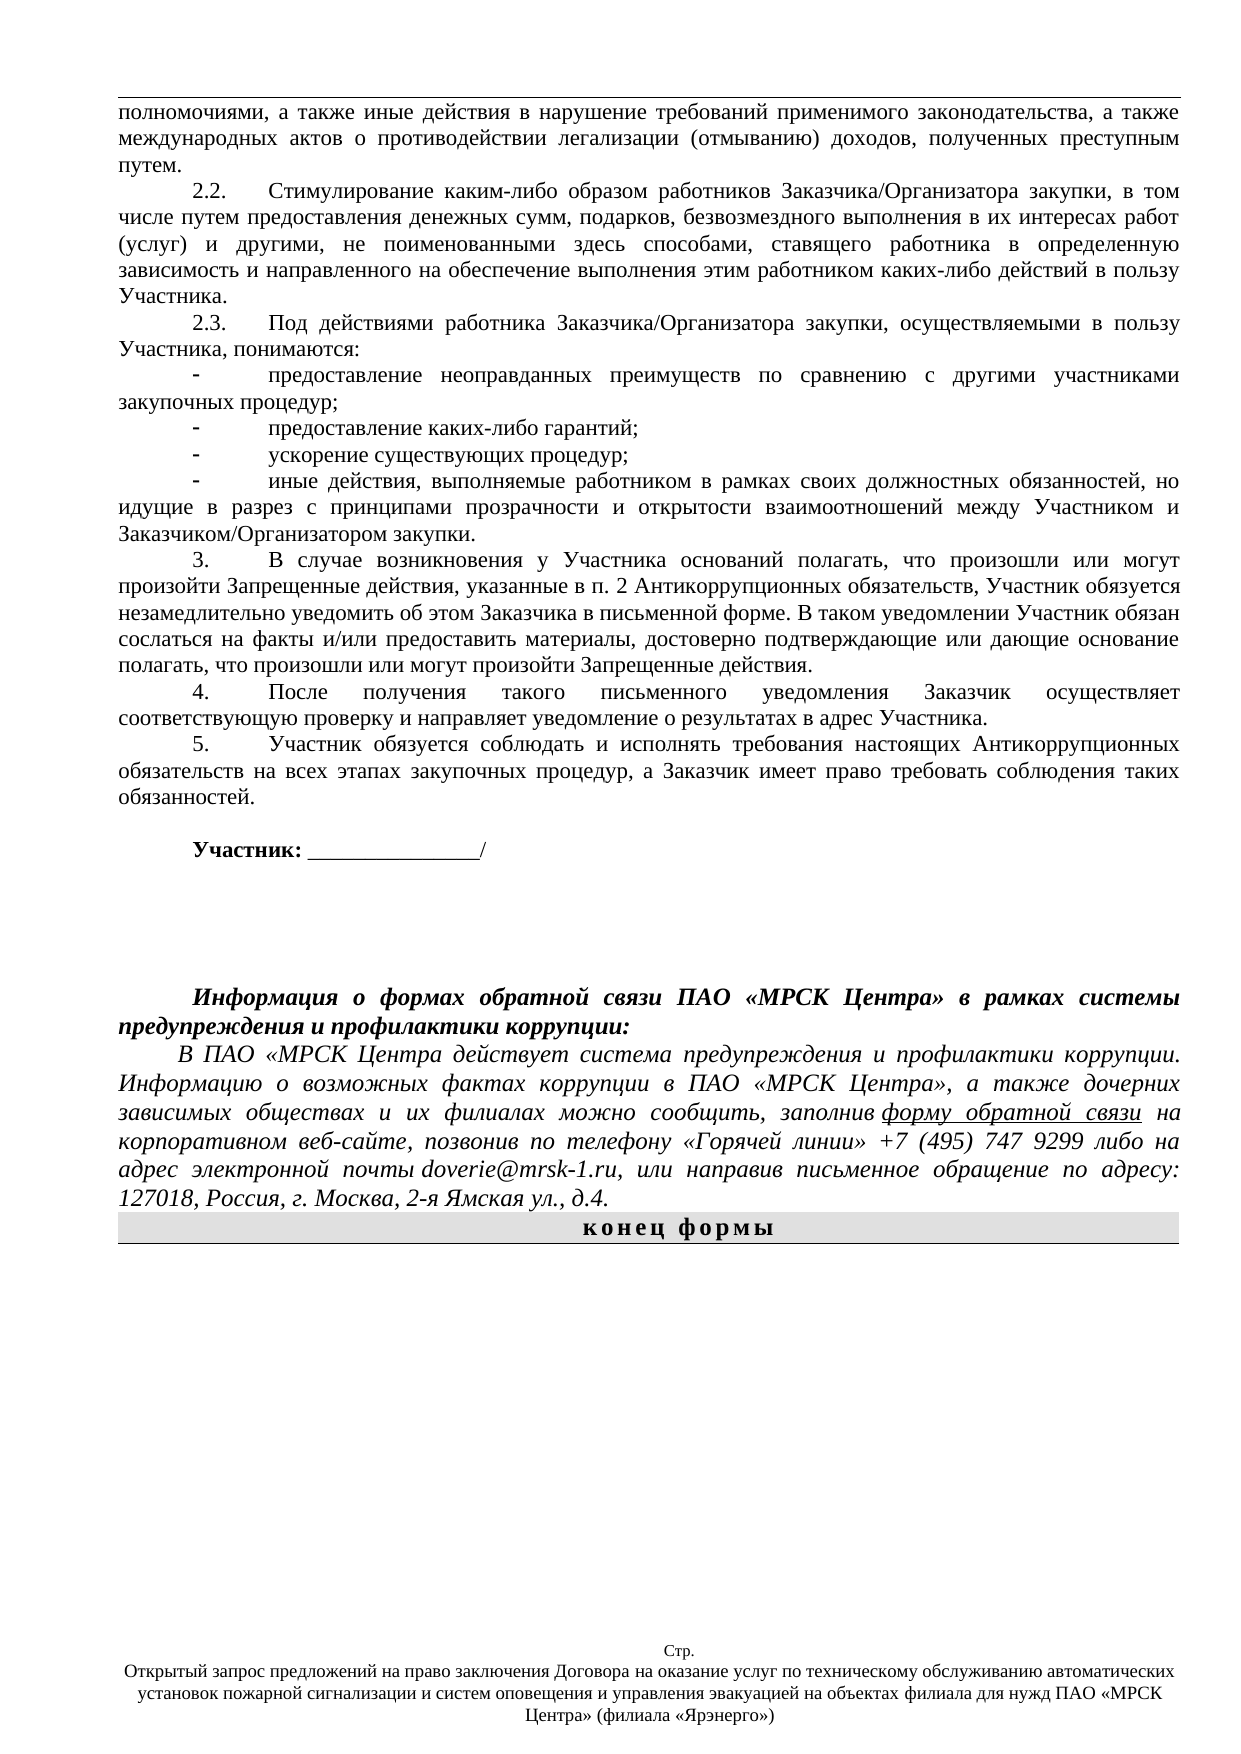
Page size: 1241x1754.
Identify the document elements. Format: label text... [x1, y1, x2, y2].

list В случае возникновения у Участника оснований полагать, что произошли или могут произойти Запрещенные действия, указанные в п. 2 Антикоррупционных обязательств, Участник обязуется незамедлительно уведомить об этом Заказчика в письменной форме. В таком уведомлении Участник обязан сослаться на факты и/или предоставить материалы, достоверно подтверждающие или дающие основание полагать, что произошли или могут произойти Запрещенные действия. [118, 546, 1181, 678]
list Cтимулирование каким-либо образом работников Заказчика/Организатора закупки, в том числе путем предоставления денежных сумм, подарков, безвозмездного выполнения в их интересах работ (услуг) и другими, не поименованными здесь способами, ставящего работника в определенную зависимость и направленного на обеспечение выполнения этим работником каких-либо действий в пользу Участника. [118, 177, 1181, 309]
list предоставление неоправданных преимуществ по сравнению с другими участниками закупочных процедур; [118, 362, 1181, 414]
text конец формы [118, 1212, 1179, 1243]
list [118, 98, 1181, 177]
text В ПАО «МРСК Центра действует система предупреждения и профилактики коррупции. Информацию о возможных фактах коррупции в ПАО «МРСК Центра», а также дочерних зависимых обществах и их филиалах можно сообщить, заполнив форму обратной связи на корпоративном веб-сайте, позвонив по телефону «Горячей линии» +7 (495) 747 9299 либо на адрес электронной почты doverie@mrsk-1.ru, или направив письменное обращение по адресу: 127018, Россия, г. Москва, 2-я Ямская ул., д.4. [118, 1039, 1181, 1068]
text Информация о формах обратной связи ПАО «МРСК Центра» в рамках системы предупреждения и профилактики коррупции: [118, 982, 1181, 1039]
text В ПАО «МРСК Центра действует система предупреждения и профилактики коррупции. Информацию о возможных фактах коррупции в ПАО «МРСК Центра», а также дочерних зависимых обществах и их филиалах можно сообщить, заполнив форму обратной связи на корпоративном веб-сайте, позвонив по телефону «Горячей линии» +7 (495) 747 9299 либо на адрес электронной почты doverie@mrsk-1.ru, или направив письменное обращение по адресу: 127018, Россия, г. Москва, 2-я Ямская ул., д.4. [118, 1126, 1181, 1212]
list Участник обязуется соблюдать и исполнять требования настоящих Антикоррупционных обязательств на всех этапах закупочных процедур, а Заказчик имеет право требовать соблюдения таких обязанностей. [118, 731, 1181, 809]
text Участник: _______________/ [118, 836, 1181, 862]
list ускорение существующих процедур; [118, 441, 1181, 467]
list иные действия, выполняемые работником в рамках своих должностных обязанностей, но идущие в разрез с принципами прозрачности и открытости взаимоотношений между Участником и Заказчиком/Организатором закупки. [118, 467, 1181, 546]
list После получения такого письменного уведомления Заказчик осуществляет соответствующую проверку и направляет уведомление о результатах в адрес Участника. [118, 678, 1181, 731]
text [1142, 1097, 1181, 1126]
list предоставление каких-либо гарантий; [118, 414, 1181, 441]
list Под действиями работника Заказчика/Организатора закупки, осуществляемыми в пользу Участника, понимаются: [118, 309, 1181, 362]
